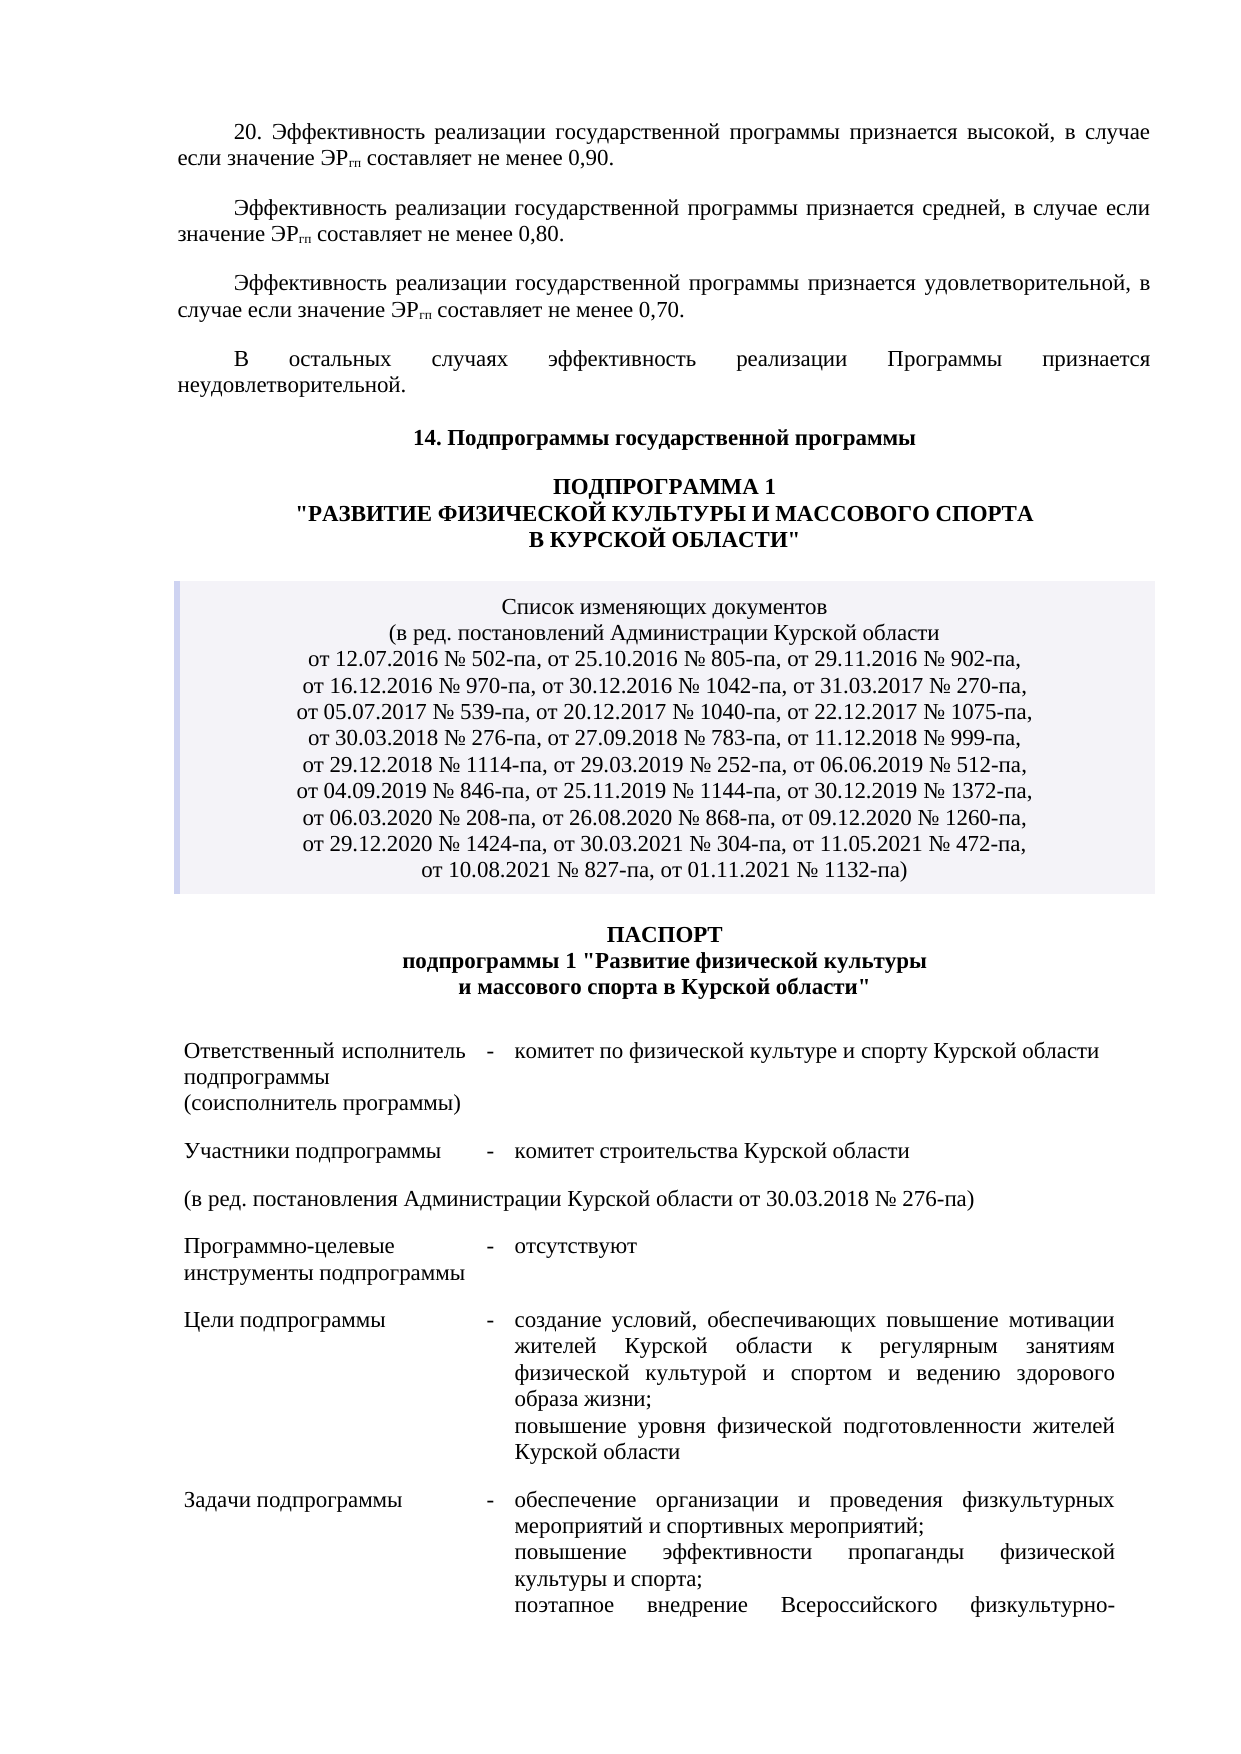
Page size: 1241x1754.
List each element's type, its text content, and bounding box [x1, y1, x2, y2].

table_header комитет по физической культуре и спорту Курской области [508, 1026, 1122, 1126]
table_cell комитет строительства Курской области [508, 1126, 1122, 1174]
title "РАЗВИТИЕ ФИЗИЧЕСКОЙ КУЛЬТУРЫ И МАССОВОГО СПОРТА [177, 500, 1152, 526]
table_header Ответственный исполнитель подпрограммы (соисполнитель программы) [177, 1026, 472, 1126]
title ПАСПОРТ [177, 921, 1152, 947]
title В КУРСКОЙ ОБЛАСТИ" [177, 526, 1152, 552]
text Эффективность реализации государственной программы признается средней, в случае если значение ЭРгп составляет не менее 0,80. [177, 194, 1152, 246]
title ПОДПРОГРАММА 1 [177, 473, 1152, 500]
text 20. Эффективность реализации государственной программы признается высокой, в случае если значение ЭРгп составляет не менее 0,90. [177, 118, 1152, 171]
text В остальных случаях эффективность реализации Программы признается неудовлетворительной. [177, 345, 1152, 398]
table_cell отсутствуют [508, 1222, 1122, 1296]
table_cell Участники подпрограммы [177, 1126, 472, 1174]
table_cell - [473, 1296, 508, 1475]
table_header - [473, 1026, 508, 1126]
table_cell создание условий, обеспечивающих повышение мотивации жителей Курской области к регулярным занятиям физической культурой и спортом и ведению здорового образа жизни; повышение уровня физической подготовленности жителей Курской области [508, 1296, 1122, 1475]
table_cell Цели подпрограммы [177, 1296, 472, 1475]
table_cell Задачи подпрограммы [177, 1475, 472, 1628]
table_cell - [473, 1126, 508, 1174]
table_cell - [473, 1475, 508, 1628]
table_header Список изменяющих документов (в ред. постановлений Администрации Курской области от 12.07.2016 № 502-па, от 25.10.2016 № 805-па, от 29.11.2016 № 902-па, от 16.12.2016 № 970-па, от 30.12.2016 № 1042-па, от 31.03.2017 № 270-па, от 05.07.2017 № 539-па, от 20.12.2017 № 1040-па, от 22.12.2017 № 1075-па, от 30.03.2018 № 276-па, от 27.09.2018 № 783-па, от 11.12.2018 № 999-па, от 29.12.2018 № 1114-па, от 29.03.2019 № 252-па, от 06.06.2019 № 512-па, от 04.09.2019 № 846-па, от 25.11.2019 № 1144-па, от 30.12.2019 № 1372-па, от 06.03.2020 № 208-па, от 26.08.2020 № 868-па, от 09.12.2020 № 1260-па, от 29.12.2020 № 1424-па, от 30.03.2021 № 304-па, от 11.05.2021 № 472-па, от 10.08.2021 № 827-па, от 01.11.2021 № 1132-па) [180, 581, 1149, 894]
text Эффективность реализации государственной программы признается удовлетворительной, в случае если значение ЭРгп составляет не менее 0,70. [177, 269, 1152, 322]
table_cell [508, 1475, 1122, 1628]
title 14. Подпрограммы государственной программы [177, 424, 1152, 450]
title и массового спорта в Курской области" [177, 973, 1152, 1000]
table_cell - [473, 1222, 508, 1296]
table_cell (в ред. постановления Администрации Курской области от 30.03.2018 № 276-па) [177, 1174, 1122, 1222]
table_cell Программно-целевые инструменты подпрограммы [177, 1222, 472, 1296]
title подпрограммы 1 "Развитие физической культуры [177, 947, 1152, 973]
